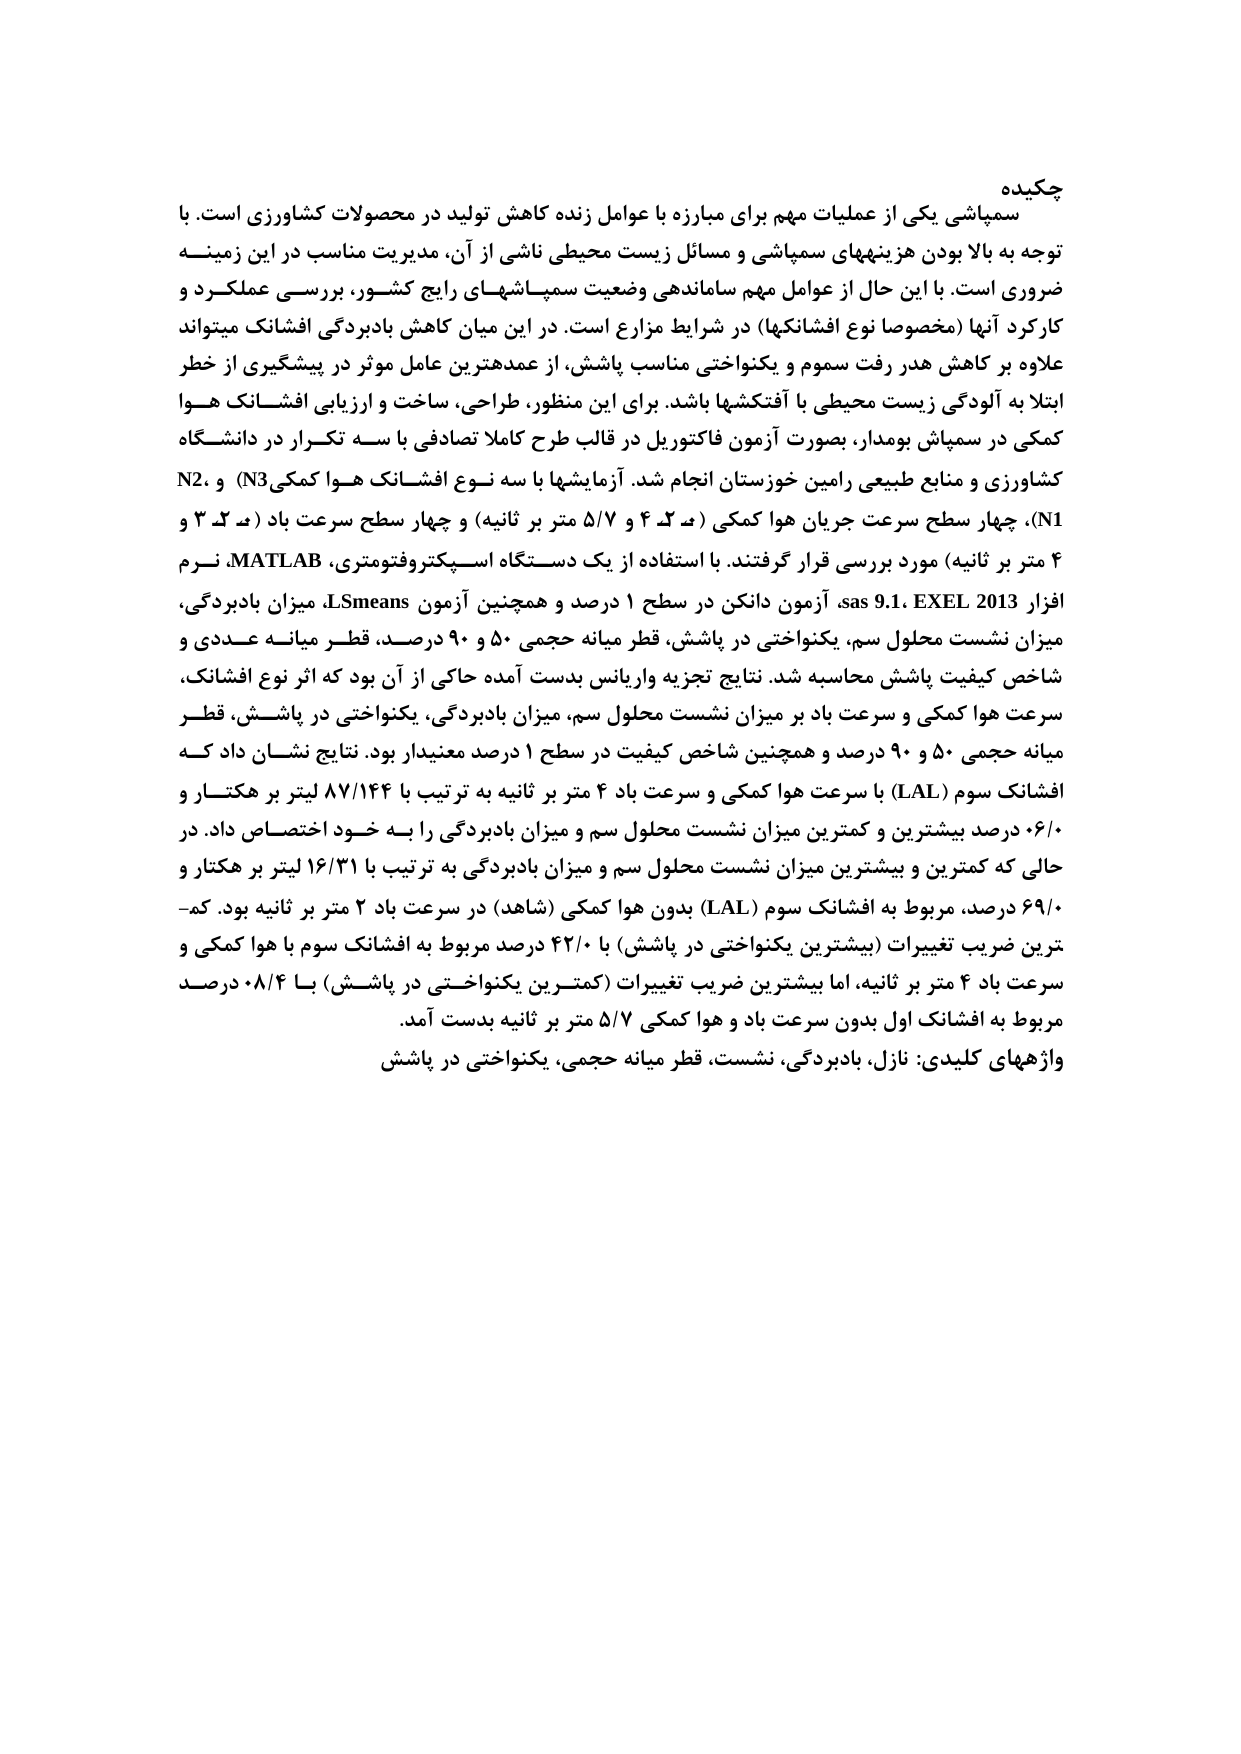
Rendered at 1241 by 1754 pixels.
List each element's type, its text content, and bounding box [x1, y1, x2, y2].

text سمپاشی یکی از عملیات مهم برای مبارزه با عوامل زنده کاهش تولید در محصولات کشاورزی است. با توجه به بالا بودن هزینههای سمپاشی و مسائل زیست محیطی ناشی از آن، مدیریت مناسب در این زمینه ضروری است. با این حال از عوامل مهم ساماندهی وضعیت سمپاشهای رایج کشور، بررسی عملکرد و کارکرد آنها (مخصوصا نوع افشانکها) در شرایط مزارع است. در این میان کاهش بادبردگی افشانک میتواند علاوه بر کاهش هدر رفت سموم و یکنواختی مناسب پاشش، از عمدهترین عامل موثر در پیشگیری از خطر ابتلا به آلودگی زیست محیطی با آفتکشها باشد. برای این منظور، طراحی، ساخت و ارزیابی افشانک هوا کمکی در سمپاش بومدار، بصورت آزمون فاکتوریل در قالب طرح کاملا تصادفی با سه تکرار در دانشگاه کشاورزی و منابع طبیعی رامین خوزستان انجام شد. آزمایشها با سه نوع افشانک هوا کمکیN3) و N2، N1)، چهار سطح سرعت جریان هوا کمکی (0، 2، 4 و 5/7 متر بر ثانیه) و چهار سطح سرعت باد (0، 2، 3 و 4 متر بر ثانیه) مورد بررسی قرار گرفتند. با استفاده از یک دستگاه اسپکتروفتومتری، MATLAB، نرم افزار sas 9.1، EXEL 2013، آزمون دانکن در سطح 1 درصد و همچنین آزمون LSmeans، میزان بادبردگی، میزان نشست محلول سم، یکنواختی در پاشش، قطر میانه حجمی 50 و 90 درصد، قطر میانه عددی و شاخص کیفیت پاشش محاسبه شد. نتایج تجزیه واریانس بدست آمده حاکی از آن بود که اثر نوع افشانک، سرعت هوا کمکی و سرعت باد بر میزان نشست محلول سم، میزان بادبردگی، یکنواختی در پاشش، قطر میانه حجمی 50 و 90 درصد و همچنین شاخص کیفیت در سطح 1 درصد معنیدار بود. نتایج نشان داد که افشانک سوم (LAL) با سرعت هوا کمکی و سرعت باد 4 متر بر ثانیه به ترتیب با 87/144 لیتر بر هکتار و 06/0 درصد بیشترین و کمترین میزان نشست محلول سم و میزان بادبردگی را به خود اختصاص داد. در حالی که کمترین و بیشترین میزان نشست محلول سم و میزان بادبردگی به ترتیب با 16/31 لیتر بر هکتار و 69/0 درصد، مربوط به افشانک سوم (LAL) بدون هوا کمکی (شاهد) در سرعت باد 2 متر بر ثانیه بود. کمترین ضریب تغییرات (بیشترین یکنواختی در پاشش) با 42/0 درصد مربوط به افشانک سوم با هوا کمکی و سرعت باد 4 متر بر ثانیه، اما بیشترین ضریب تغییرات (کمترین یکنواختی در پاشش) با 08/4 درصد مربوط به افشانک اول بدون سرعت باد و هوا کمکی 5/7 متر بر ثانیه بدست آمد. [177, 204, 1063, 1036]
text واژههای کلیدی: نازل، بادبردگی، نشست، قطر میانه حجمی، یکنواختی در پاشش [177, 1048, 1063, 1075]
text چکیده [177, 177, 1063, 204]
